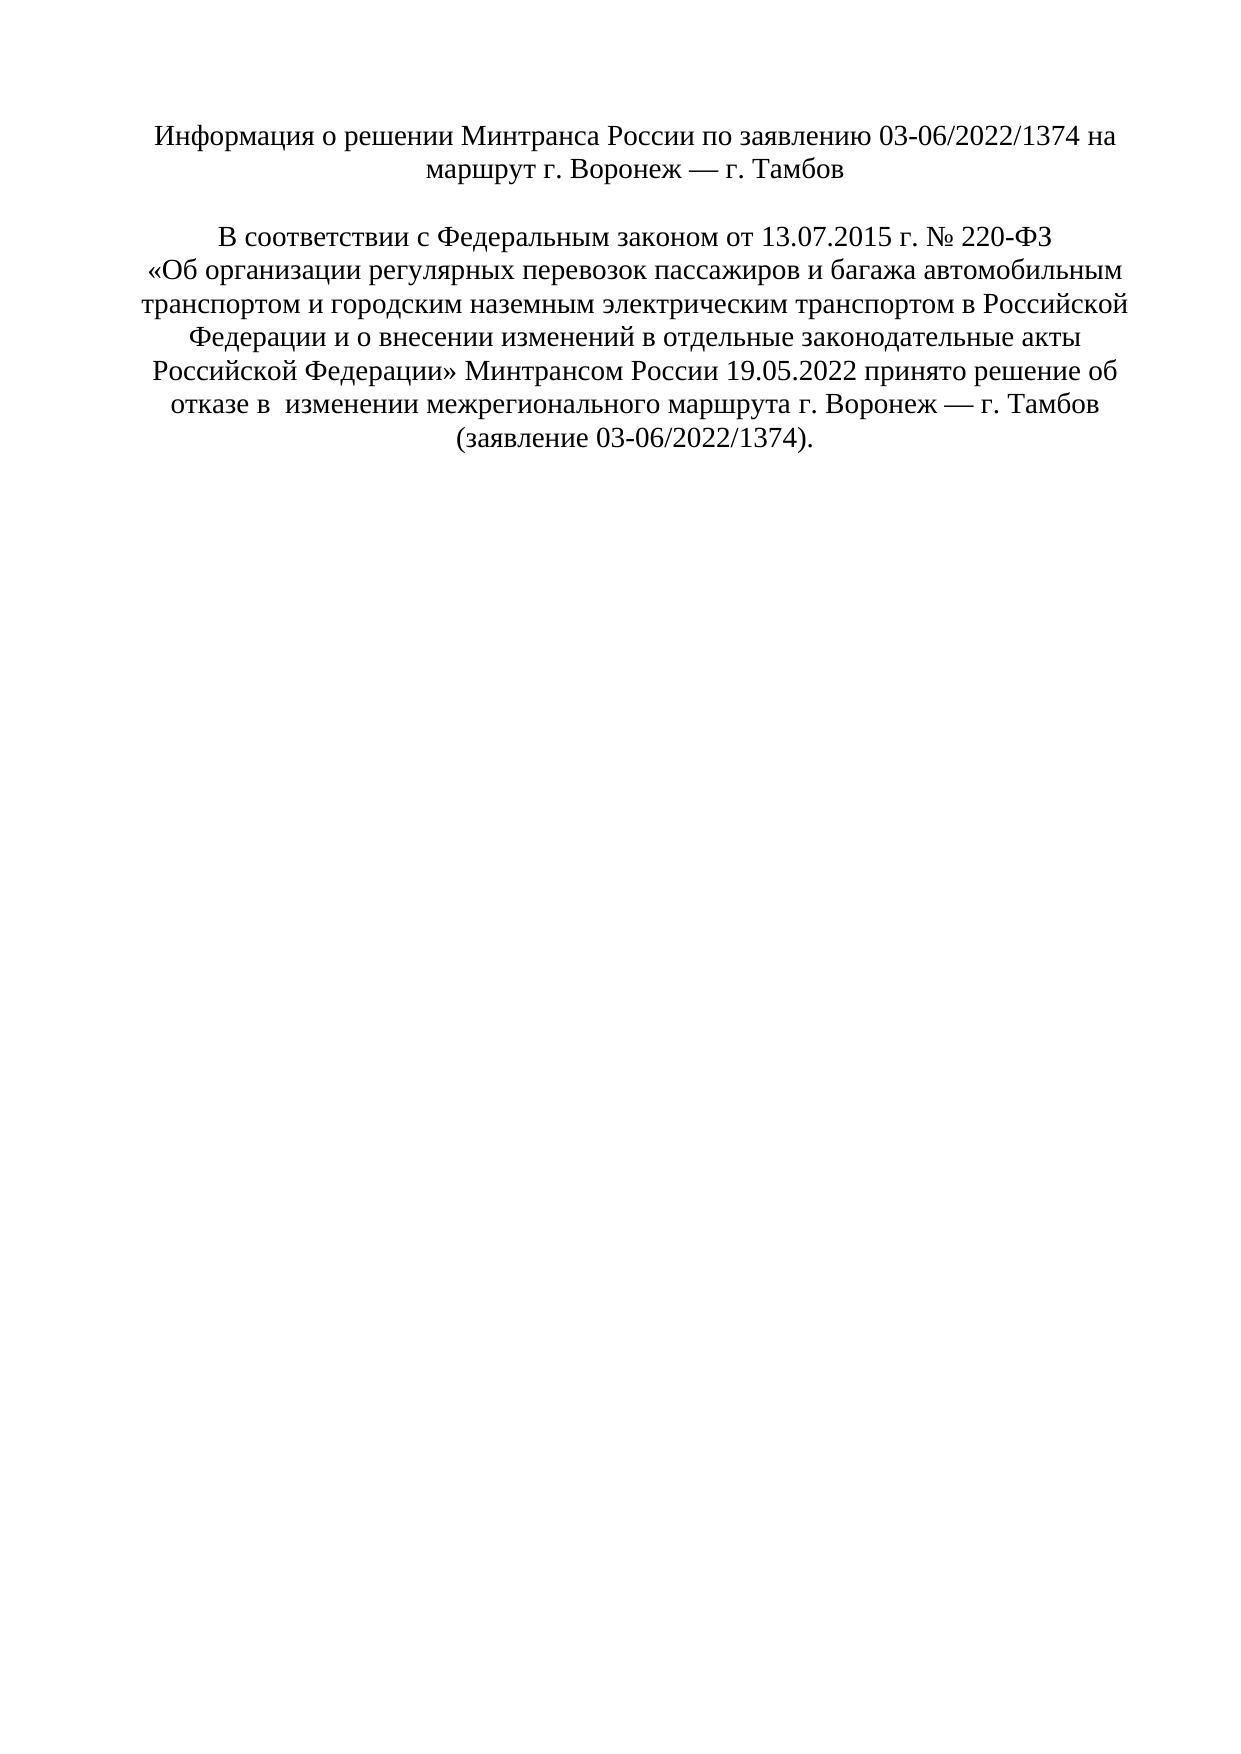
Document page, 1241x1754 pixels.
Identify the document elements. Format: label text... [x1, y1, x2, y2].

text В соответствии с Федеральным законом от 13.07.2015 г. № 220-ФЗ «Об организации регулярных перевозок пассажиров и багажа автомобильным транспортом и городским наземным электрическим транспортом в Российской Федерации и о внесении изменений в отдельные законодательные акты Российской Федерации» Минтрансом России 19.05.2022 принято решение об отказе в изменении межрегионального маршрута г. Воронеж — г. Тамбов (заявление 03-06/2022/1374). [118, 219, 1152, 453]
text Информация о решении Минтранса России по заявлению 03-06/2022/1374 на маршрут г. Воронеж — г. Тамбов [118, 118, 1152, 185]
